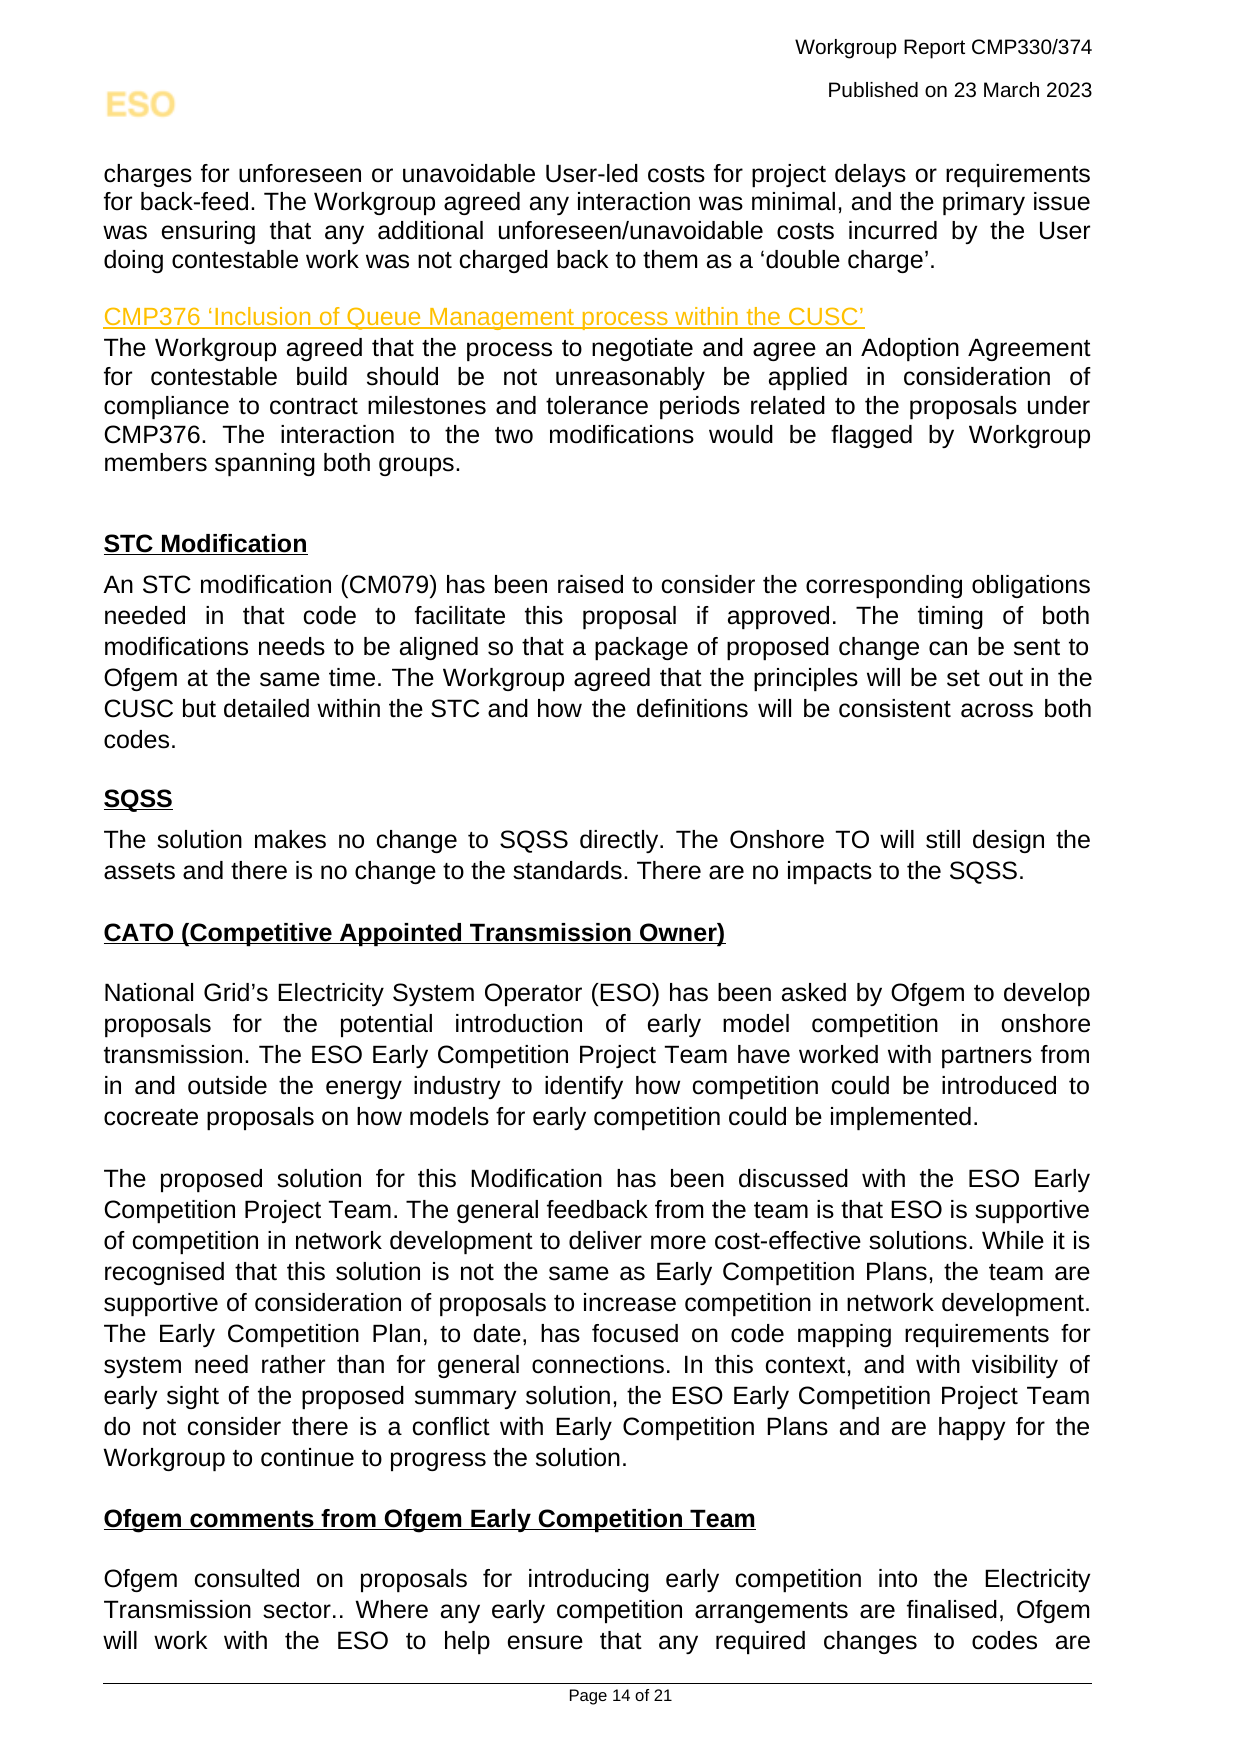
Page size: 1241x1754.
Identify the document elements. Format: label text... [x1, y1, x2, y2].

text CMP376 ‘Inclusion of Queue Management process within the CUSC’ [103, 302, 1092, 331]
text The proposed solution for this Modification has been discussed with the ESO Early Competition Project Team. The general feedback from the team is that ESO is supportive of competition in network development to deliver more cost-effective solutions. While it is recognised that this solution is not the same as Early Competition Plans, the team are supportive of consideration of proposals to increase competition in network development. The Early Competition Plan, to date, has focused on code mapping requirements for system need rather than for general connections. In this context, and with visibility of early sight of the proposed summary solution, the ESO Early Competition Project Team do not consider there is a conflict with Early Competition Plans and are happy for the Workgroup to continue to progress the solution. [103, 1164, 1092, 1472]
text National Grid’s Electricity System Operator (ESO) has been asked by Ofgem to develop proposals for the potential introduction of early model competition in onshore transmission. The ESO Early Competition Project Team have worked with partners from in and outside the energy industry to identify how competition could be introduced to cocreate proposals on how models for early competition could be implemented. [103, 978, 1092, 1131]
text SQSS [103, 781, 1092, 812]
text CATO (Competitive Appointed Transmission Owner) [103, 918, 1092, 947]
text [103, 1564, 1092, 1654]
text Ofgem comments from Ofgem Early Competition Team [103, 1503, 1092, 1532]
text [103, 158, 1092, 273]
text An STC modification (CM079) has been raised to consider the corresponding obligations needed in that code to facilitate this proposal if approved. The timing of both modifications needs to be aligned so that a package of proposed change can be sent to Ofgem at the same time. The Workgroup agreed that the principles will be set out in the CUSC but detailed within the STC and how the definitions will be consistent across both codes. [103, 705, 1092, 754]
text The solution makes no change to SQSS directly. The Onshore TO will still design the assets and there is no change to the standards. There are no impacts to the SQSS. [103, 825, 1092, 884]
picture [103, 79, 181, 125]
text The Workgroup agreed that the process to negotiate and agree an Adoption Agreement for contestable build should be not unreasonably be applied in consideration of compliance to contract milestones and tolerance periods related to the proposals under CMP376. The interaction to the two modifications would be flagged by Workgroup members spanning both groups. [103, 333, 1092, 477]
text STC Modification [103, 526, 1092, 557]
